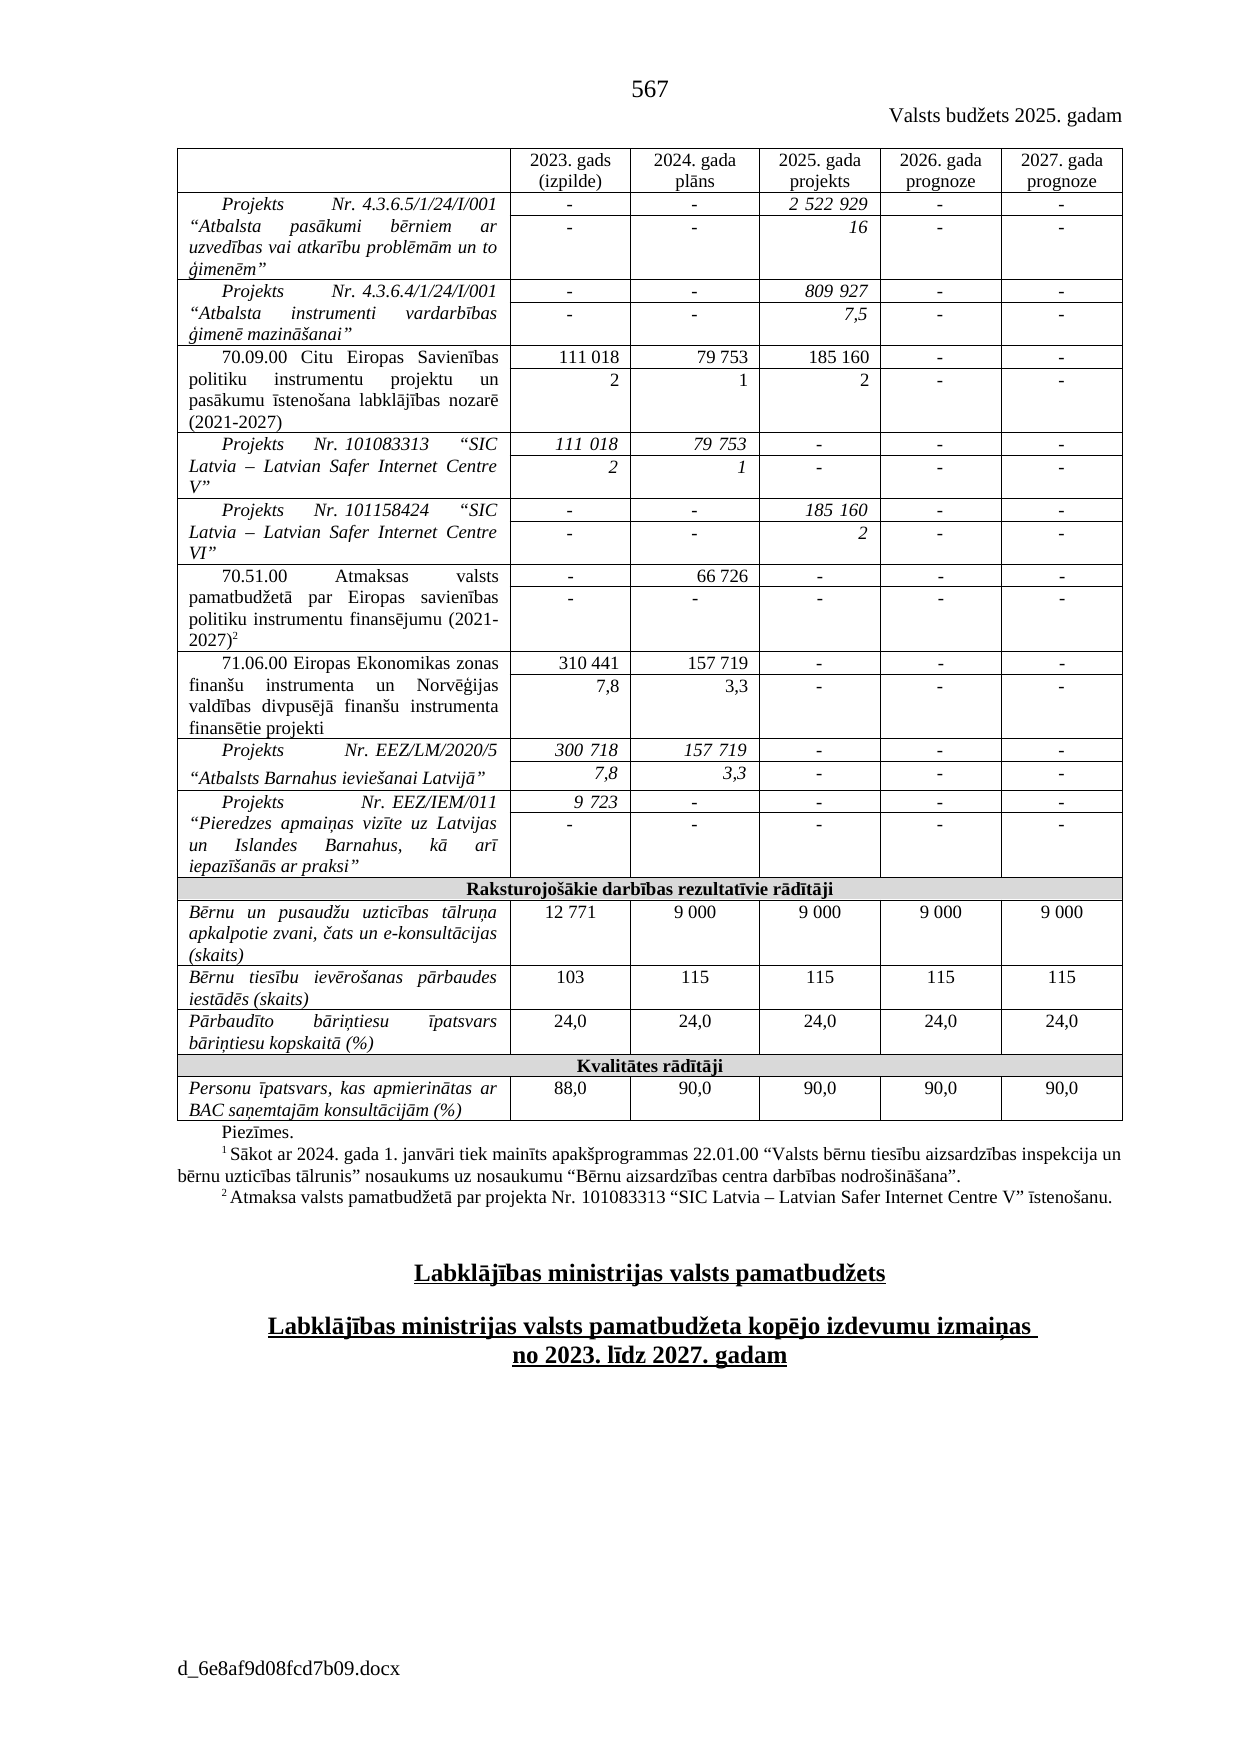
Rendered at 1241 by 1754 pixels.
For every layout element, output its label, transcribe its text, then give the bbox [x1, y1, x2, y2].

table_cell 2 [760, 369, 880, 432]
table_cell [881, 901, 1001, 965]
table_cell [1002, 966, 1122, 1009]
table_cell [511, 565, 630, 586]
table_cell 2 [511, 456, 630, 498]
text Labklājības ministrijas valsts pamatbudžeta kopējo izdevumu izmaiņas [177, 1311, 1122, 1340]
table_cell - [511, 280, 630, 302]
table_cell 809 927 [760, 280, 880, 302]
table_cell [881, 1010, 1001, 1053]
text Piezīmes. [177, 1121, 1122, 1143]
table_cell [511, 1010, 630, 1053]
table_cell Projekts Nr. 101083313 “SIC Latvia – Latvian Safer Internet Centre V” [178, 433, 510, 498]
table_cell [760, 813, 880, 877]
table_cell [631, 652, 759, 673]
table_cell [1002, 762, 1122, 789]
table_cell 111 018 [511, 433, 630, 455]
table_cell - [881, 193, 1001, 214]
table_cell - [511, 303, 630, 345]
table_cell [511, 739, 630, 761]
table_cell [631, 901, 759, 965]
table_header 2026. gada prognoze [881, 149, 1001, 192]
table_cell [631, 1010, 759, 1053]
table_cell - [881, 216, 1001, 279]
table_cell - [881, 433, 1001, 455]
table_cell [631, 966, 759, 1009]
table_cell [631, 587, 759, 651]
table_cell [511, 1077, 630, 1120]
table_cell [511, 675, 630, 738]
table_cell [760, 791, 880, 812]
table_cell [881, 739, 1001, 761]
text 2 Atmaksa valsts pamatbudžetā par projekta Nr. 101083313 “SIC Latvia – Latvian Safer Internet Centre V” īstenošanu. [177, 1186, 1122, 1208]
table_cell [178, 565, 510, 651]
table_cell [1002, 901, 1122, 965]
table_cell - [881, 522, 1001, 564]
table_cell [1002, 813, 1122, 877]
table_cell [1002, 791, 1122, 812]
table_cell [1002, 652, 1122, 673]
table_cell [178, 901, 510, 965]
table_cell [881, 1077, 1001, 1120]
table_cell - [1002, 303, 1122, 345]
table_cell - [881, 456, 1001, 498]
table_cell 1 [631, 456, 759, 498]
table_header 2023. gads (izpilde) [511, 149, 630, 192]
table_cell - [1002, 499, 1122, 521]
table_header [178, 149, 510, 192]
table_cell - [881, 499, 1001, 521]
table_cell - [511, 193, 630, 214]
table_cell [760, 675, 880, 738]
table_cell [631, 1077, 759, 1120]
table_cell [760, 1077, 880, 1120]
table_cell 2 [760, 522, 880, 564]
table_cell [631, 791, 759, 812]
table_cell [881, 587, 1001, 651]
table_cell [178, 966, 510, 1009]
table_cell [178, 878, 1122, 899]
table_cell 16 [760, 216, 880, 279]
table_header 2025. gada projekts [760, 149, 880, 192]
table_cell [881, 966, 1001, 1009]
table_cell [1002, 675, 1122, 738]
table_header 2024. gada plāns [631, 149, 759, 192]
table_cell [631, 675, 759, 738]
table_cell 185 160 [760, 346, 880, 367]
table_cell - [511, 499, 630, 521]
table_cell - [1002, 280, 1122, 302]
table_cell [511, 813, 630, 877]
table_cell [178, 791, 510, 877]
table_cell 79 753 [631, 346, 759, 367]
table_cell - [631, 303, 759, 345]
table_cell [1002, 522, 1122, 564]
table_cell Projekts Nr. 4.3.6.4/1/24/I/001 “Atbalsta instrumenti vardarbības ģimenē mazināšanai” [178, 280, 510, 345]
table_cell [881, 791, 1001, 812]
table_cell 7,5 [760, 303, 880, 345]
table_cell 185 160 [760, 499, 880, 521]
table_cell - [760, 433, 880, 455]
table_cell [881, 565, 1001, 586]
table_cell 2 [511, 369, 630, 432]
table_cell - [881, 303, 1001, 345]
table_cell - [881, 369, 1001, 432]
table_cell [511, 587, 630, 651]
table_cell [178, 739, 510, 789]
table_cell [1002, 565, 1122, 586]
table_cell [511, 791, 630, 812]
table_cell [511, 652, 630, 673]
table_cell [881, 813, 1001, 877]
text Labklājības ministrijas valsts pamatbudžets [177, 1258, 1122, 1286]
text 1 Sākot ar 2024. gada 1. janvāri tiek mainīts apakšprogrammas 22.01.00 “Valsts bērnu tiesību aizsardzības inspekcija un bērnu uzticības tālrunis” nosaukums uz nosaukumu “Bērnu aizsardzības centra darbības nodrošināšana”. [177, 1143, 1122, 1186]
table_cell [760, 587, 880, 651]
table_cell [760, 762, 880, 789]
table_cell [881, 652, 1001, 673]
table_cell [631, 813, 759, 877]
table_cell - [511, 522, 630, 564]
table_cell 79 753 [631, 433, 759, 455]
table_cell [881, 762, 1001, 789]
table_cell Projekts Nr. 4.3.6.5/1/24/I/001 “Atbalsta pasākumi bērniem ar uzvedības vai atkarību problēmām un to ģimenēm” [178, 193, 510, 279]
table_cell - [1002, 369, 1122, 432]
table_cell - [1002, 346, 1122, 367]
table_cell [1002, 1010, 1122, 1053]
table_cell - [631, 280, 759, 302]
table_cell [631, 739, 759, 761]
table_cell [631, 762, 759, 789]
table_cell - [881, 346, 1001, 367]
table_cell 111 018 [511, 346, 630, 367]
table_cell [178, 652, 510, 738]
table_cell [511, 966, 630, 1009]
table_cell - [1002, 216, 1122, 279]
table_cell - [881, 280, 1001, 302]
table_cell - [631, 193, 759, 214]
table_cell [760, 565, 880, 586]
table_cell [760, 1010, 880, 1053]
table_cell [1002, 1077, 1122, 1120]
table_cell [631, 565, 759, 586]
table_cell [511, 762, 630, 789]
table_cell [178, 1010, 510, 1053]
table_cell - [631, 499, 759, 521]
table_cell - [631, 216, 759, 279]
table_cell 2 522 929 [760, 193, 880, 214]
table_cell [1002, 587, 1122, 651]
table_cell - [511, 216, 630, 279]
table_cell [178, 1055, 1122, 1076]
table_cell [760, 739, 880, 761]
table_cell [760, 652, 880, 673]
table_cell 70.09.00 Citu Eiropas Savienības politiku instrumentu projektu un pasākumu īstenošana labklājības nozarē (2021-2027) [178, 346, 510, 432]
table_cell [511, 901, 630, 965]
table_cell 1 [631, 369, 759, 432]
table_cell - [1002, 193, 1122, 214]
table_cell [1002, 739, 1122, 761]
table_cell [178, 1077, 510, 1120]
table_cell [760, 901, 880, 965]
table_header 2027. gada prognoze [1002, 149, 1122, 192]
table_cell - [760, 456, 880, 498]
table_cell - [1002, 456, 1122, 498]
table_cell - [1002, 433, 1122, 455]
table_cell - [631, 522, 759, 564]
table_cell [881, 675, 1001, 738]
text no 2023. līdz 2027. gadam [177, 1340, 1122, 1369]
table_cell Projekts Nr. 101158424 “SIC Latvia – Latvian Safer Internet Centre VI” [178, 499, 510, 564]
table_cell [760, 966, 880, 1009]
